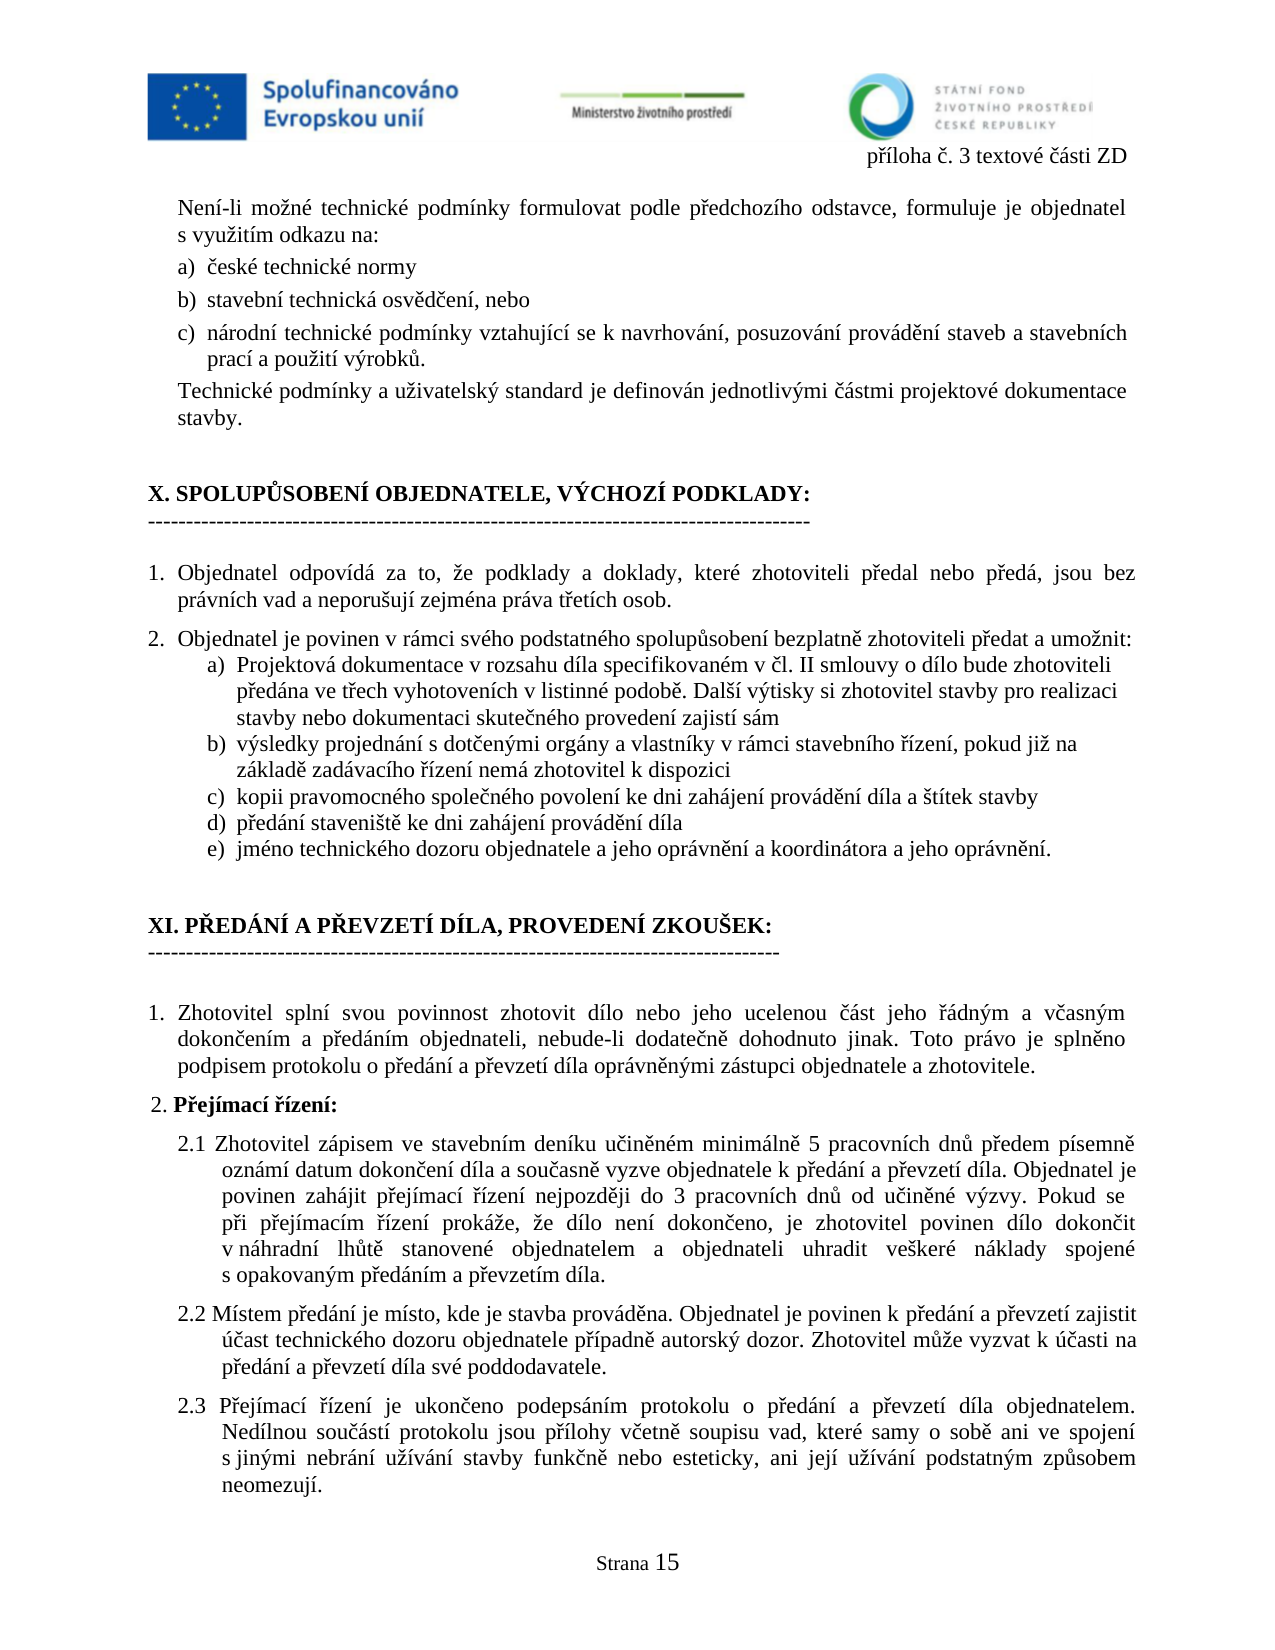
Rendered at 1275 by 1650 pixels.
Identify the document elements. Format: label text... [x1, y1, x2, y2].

list národní technické podmínky vztahující se k navrhování, posuzování provádění staveb a stavebních prací a použití výrobků. [177, 319, 1127, 371]
list Objednatel odpovídá za to, že podklady a doklady, které zhotoviteli předal nebo předá, jsou bez právních vad a neporušují zejména práva třetích osob. [148, 559, 1137, 612]
list Objednatel je povinen v rámci svého podstatného spolupůsobení bezplatně zhotoviteli předat a umožnit: [148, 624, 1137, 651]
picture [147, 73, 1093, 142]
text 2. Přejímací řízení: [110, 1091, 1137, 1117]
text Není-li možné technické podmínky formulovat podle předchozího odstavce, formuluje je objednatel s využitím odkazu na: [177, 194, 1127, 247]
list kopii pravomocného společného povolení ke dni zahájení provádění díla a štítek stavby [207, 783, 1127, 809]
list Projektová dokumentace v rozsahu díla specifikovaném v čl. II smlouvy o dílo bude zhotoviteli předána ve třech vyhotoveních v listinné podobě. Další výtisky si zhotovitel stavby pro realizaci stavby nebo dokumentaci skutečného provedení zajistí sám [207, 651, 1127, 730]
text Technické podmínky a uživatelský standard je definován jednotlivými částmi projektové dokumentace stavby. [177, 378, 1127, 430]
text 2.1 Zhotovitel zápisem ve stavebním deníku učiněném minimálně 5 pracovních dnů předem písemně oznámí datum dokončení díla a současně vyzve objednatele k předání a převzetí díla. Objednatel je povinen zahájit přejímací řízení nejpozději do 3 pracovních dnů od učiněné výzvy. Pokud se při přejímacím řízení prokáže, že dílo není dokončeno, je zhotovitel povinen dílo dokončit v náhradní lhůtě stanovené objednatelem a objednateli uhradit veškeré náklady spojené s opakovaným předáním a převzetím díla. [177, 1129, 1137, 1288]
text 2.3 Přejímací řízení je ukončeno podepsáním protokolu o předání a převzetí díla objednatelem. Nedílnou součástí protokolu jsou přílohy včetně soupisu vad, které samy o sobě ani ve spojení s jinými nebrání užívání stavby funkčně nebo esteticky, ani její užívání podstatným způsobem neomezují. [177, 1392, 1137, 1497]
subtitle XI. PŘEDÁNÍ A PŘEVZETÍ DÍLA, PROVEDENÍ ZKOUŠEK: [148, 912, 1127, 938]
list stavební technická osvědčení, nebo [177, 286, 1127, 312]
list výsledky projednání s dotčenými orgány a vlastníky v rámci stavebního řízení, pokud již na základě zadávacího řízení nemá zhotovitel k dispozici [207, 730, 1127, 783]
text ----------------------------------------------------------------------------------- [148, 938, 1137, 964]
text --------------------------------------------------------------------------------------- [148, 507, 1137, 533]
list Zhotovitel splní svou povinnost zhotovit dílo nebo jeho ucelenou část jeho řádným a včasným dokončením a předáním objednateli, nebude-li dodatečně dohodnuto jinak. Toto právo je splněno podpisem protokolu o předání a převzetí díla oprávněnými zástupci objednatele a zhotovitele. [148, 999, 1127, 1078]
list předání staveniště ke dni zahájení provádění díla [207, 809, 1127, 835]
list jméno technického dozoru objednatele a jeho oprávnění a koordinátora a jeho oprávnění. [207, 835, 1127, 862]
text 2.2 Místem předání je místo, kde je stavba prováděna. Objednatel je povinen k předání a převzetí zajistit účast technického dozoru objednatele případně autorský dozor. Zhotovitel může vyzvat k účasti na předání a převzetí díla své poddodavatele. [177, 1300, 1137, 1379]
list české technické normy [177, 253, 1127, 280]
text X. SPOLUPŮSOBENÍ OBJEDNATELE, VÝCHOZÍ PODKLADY: [148, 480, 1137, 507]
